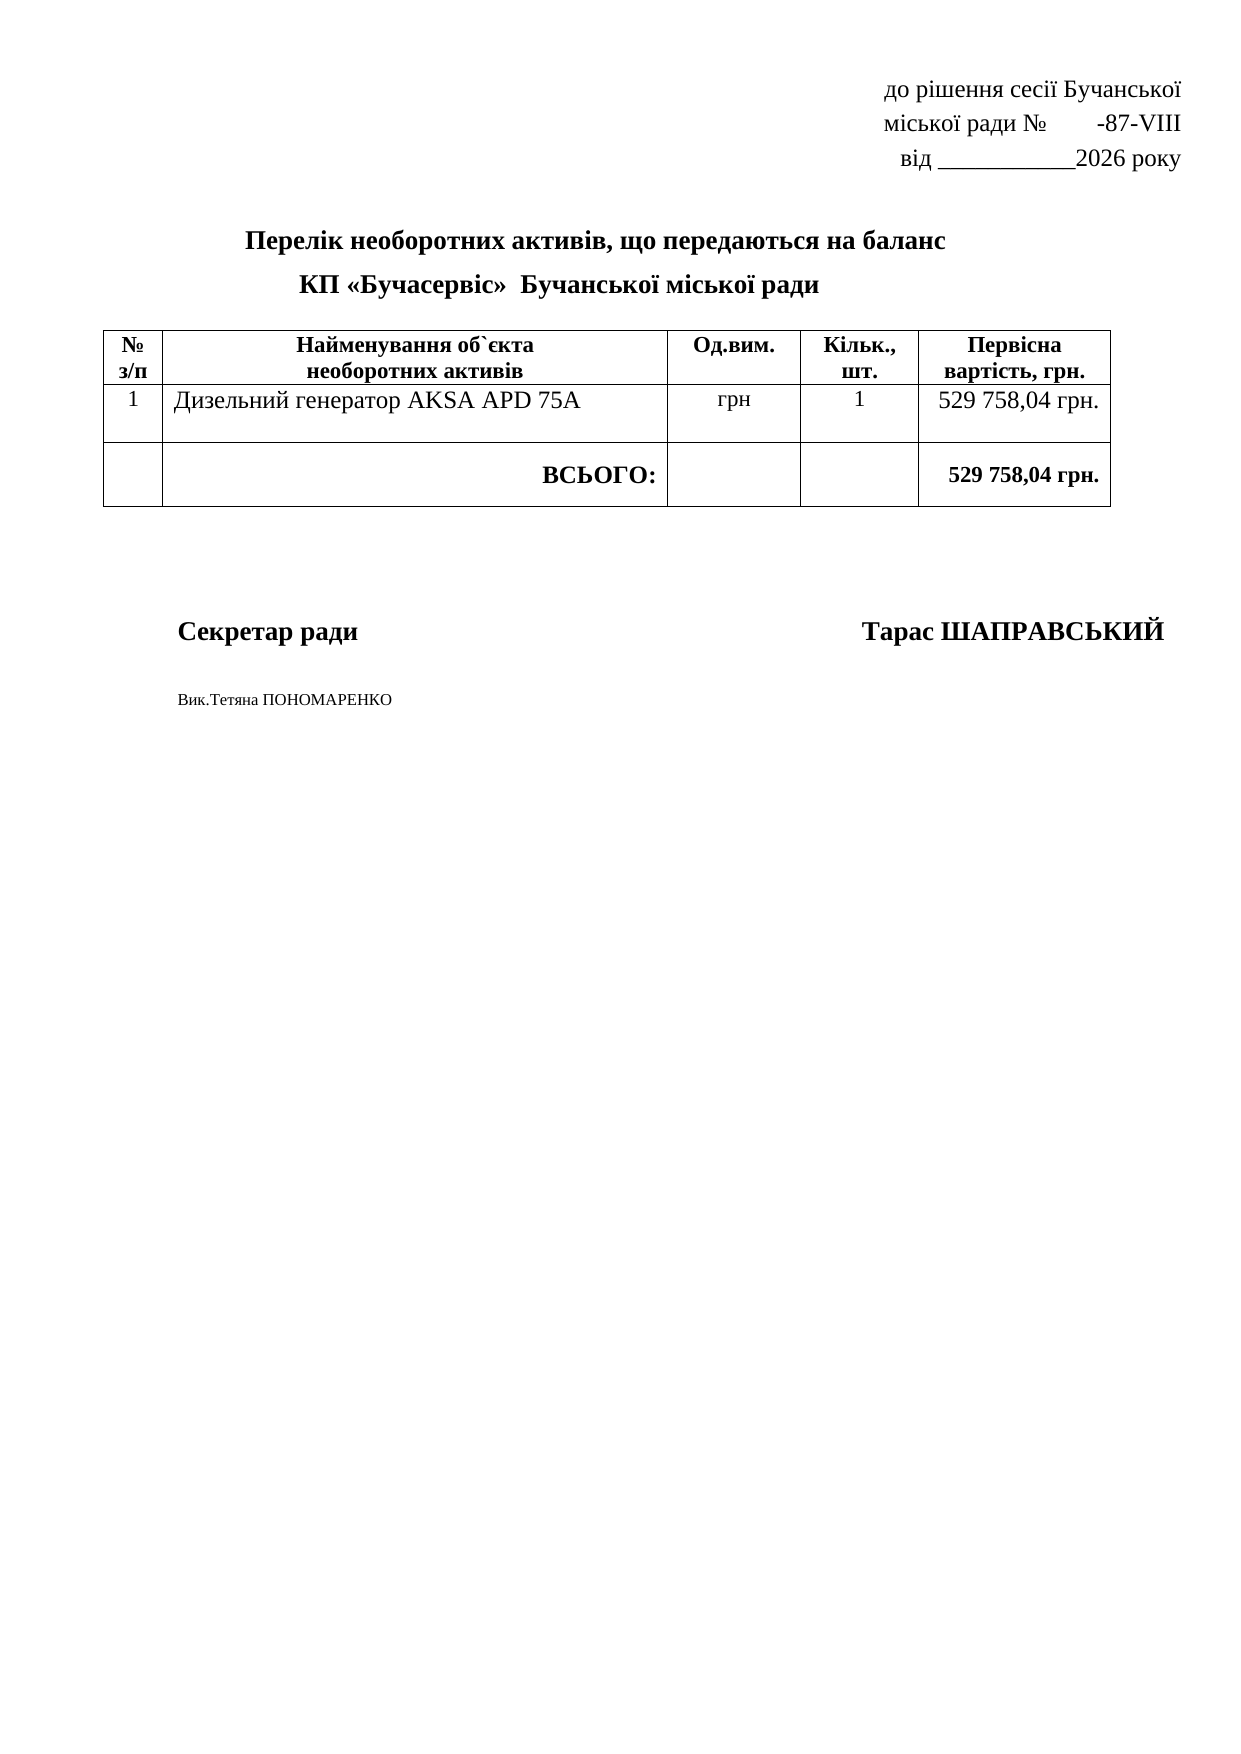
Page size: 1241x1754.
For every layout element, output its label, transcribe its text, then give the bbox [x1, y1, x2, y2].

table_cell ВСЬОГО: [163, 443, 667, 506]
table_header Найменування об`єкта необоротних активів [163, 331, 667, 384]
text міської ради № -87-VІІІ [177, 108, 1181, 137]
table_cell [668, 443, 800, 506]
table_cell Дизельний генератор AKSA APD 75A [163, 385, 667, 442]
text Вик.Тетяна ПОНОМАРЕНКО [177, 689, 1181, 709]
text Перелік необоротних активів, що передаються на баланс [177, 224, 1181, 255]
table_header № з/п [104, 331, 162, 384]
text до рішення сесії Бучанської [177, 74, 1181, 103]
table_header Од.вим. [668, 331, 800, 384]
text від ___________2026 року [177, 143, 1181, 172]
table_cell 529 758,04 грн. [919, 443, 1110, 506]
table_cell 1 [801, 385, 918, 442]
table_header Первісна вартість, грн. [919, 331, 1110, 384]
text Секретар ради Тарас ШАПРАВСЬКИЙ [177, 615, 1181, 646]
table_cell грн [668, 385, 800, 442]
text КП «Бучасервіс» Бучанської міської ради [177, 268, 1181, 299]
table_cell [104, 443, 162, 506]
table_cell [801, 443, 918, 506]
table_cell 1 [104, 385, 162, 442]
table_cell 529 758,04 грн. [919, 385, 1110, 442]
table_header Кільк., шт. [801, 331, 918, 384]
